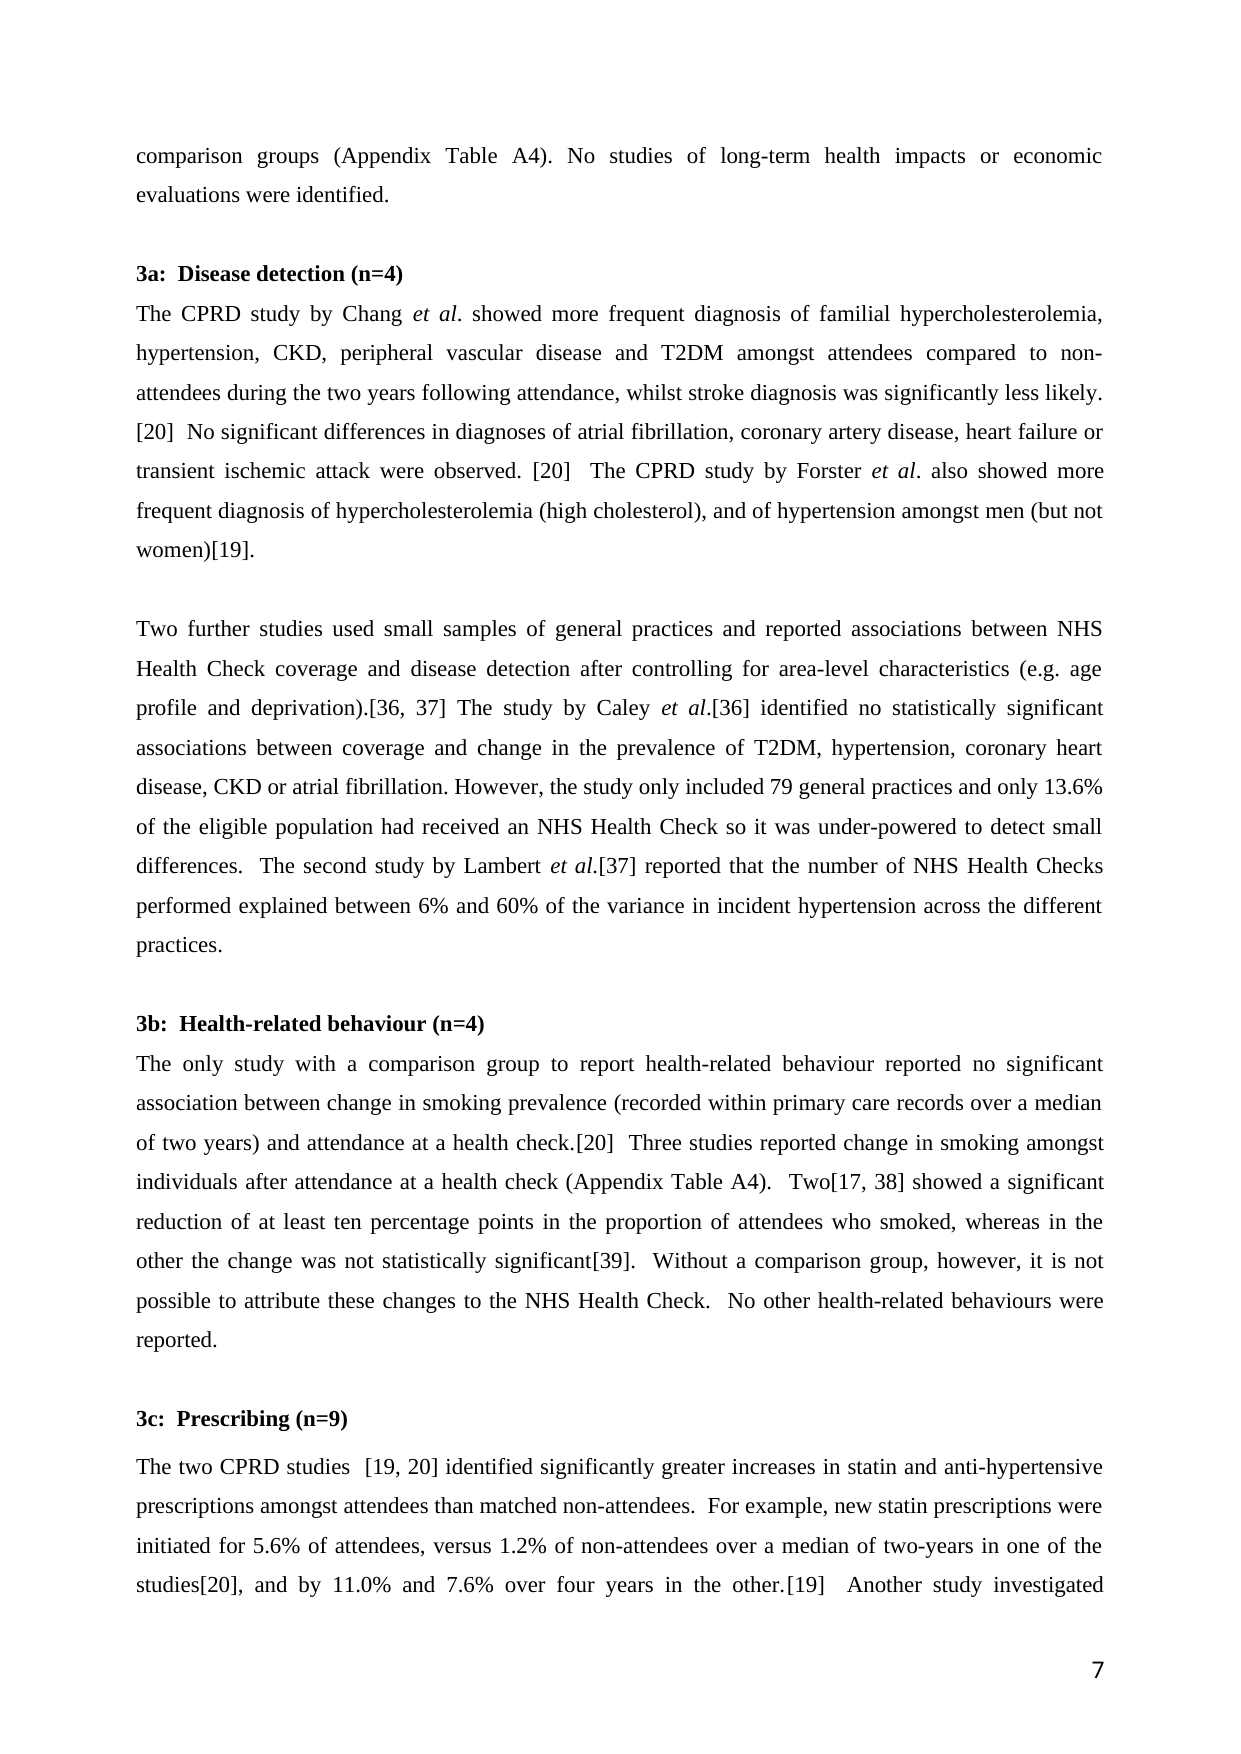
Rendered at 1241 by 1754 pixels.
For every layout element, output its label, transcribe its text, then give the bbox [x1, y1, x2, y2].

text The only study with a comparison group to report health-related behaviour reported no significant association between change in smoking prevalence (recorded within primary care records over a median of two years) and attendance at a health check.[20] Three studies reported change in smoking amongst individuals after attendance at a health check (Appendix Table A4). Two[17, 38] showed a significant reduction of at least ten percentage points in the proportion of attendees who smoked, whereas in the other the change was not statistically significant[39]. Without a comparison group, however, it is not possible to attribute these changes to the NHS Health Check. No other health-related behaviours were reported. [136, 1050, 1104, 1352]
text Two further studies used small samples of general practices and reported associations between NHS Health Check coverage and disease detection after controlling for area-level characteristics (e.g. age profile and deprivation).[36, 37] The study by Caley et al.[36] identified no statistically significant associations between coverage and change in the prevalence of T2DM, hypertension, coronary heart disease, CKD or atrial fibrillation. However, the study only included 79 general practices and only 13.6% of the eligible population had received an NHS Health Check so it was under-powered to detect small differences. The second study by Lambert et al.[37] reported that the number of NHS Health Checks performed explained between 6% and 60% of the variance in incident hypertension across the different practices. [136, 616, 1104, 958]
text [136, 1453, 1104, 1598]
text 3a: Disease detection (n=4) [136, 260, 1104, 287]
text 3b: Health-related behaviour (n=4) [136, 1010, 1104, 1037]
text 3c: Prescribing (n=9) [136, 1405, 1104, 1431]
text The CPRD study by Chang et al. showed more frequent diagnosis of familial hypercholesterolemia, hypertension, CKD, peripheral vascular disease and T2DM amongst attendees compared to non-attendees during the two years following attendance, whilst stroke diagnosis was significantly less likely. [20] No significant differences in diagnoses of atrial fibrillation, coronary artery disease, heart failure or transient ischemic attack were observed. [20] The CPRD study by Forster et al. also showed more frequent diagnosis of hypercholesterolemia (high cholesterol), and of hypertension amongst men (but not women)[19]. [136, 300, 1104, 563]
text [136, 142, 1104, 208]
